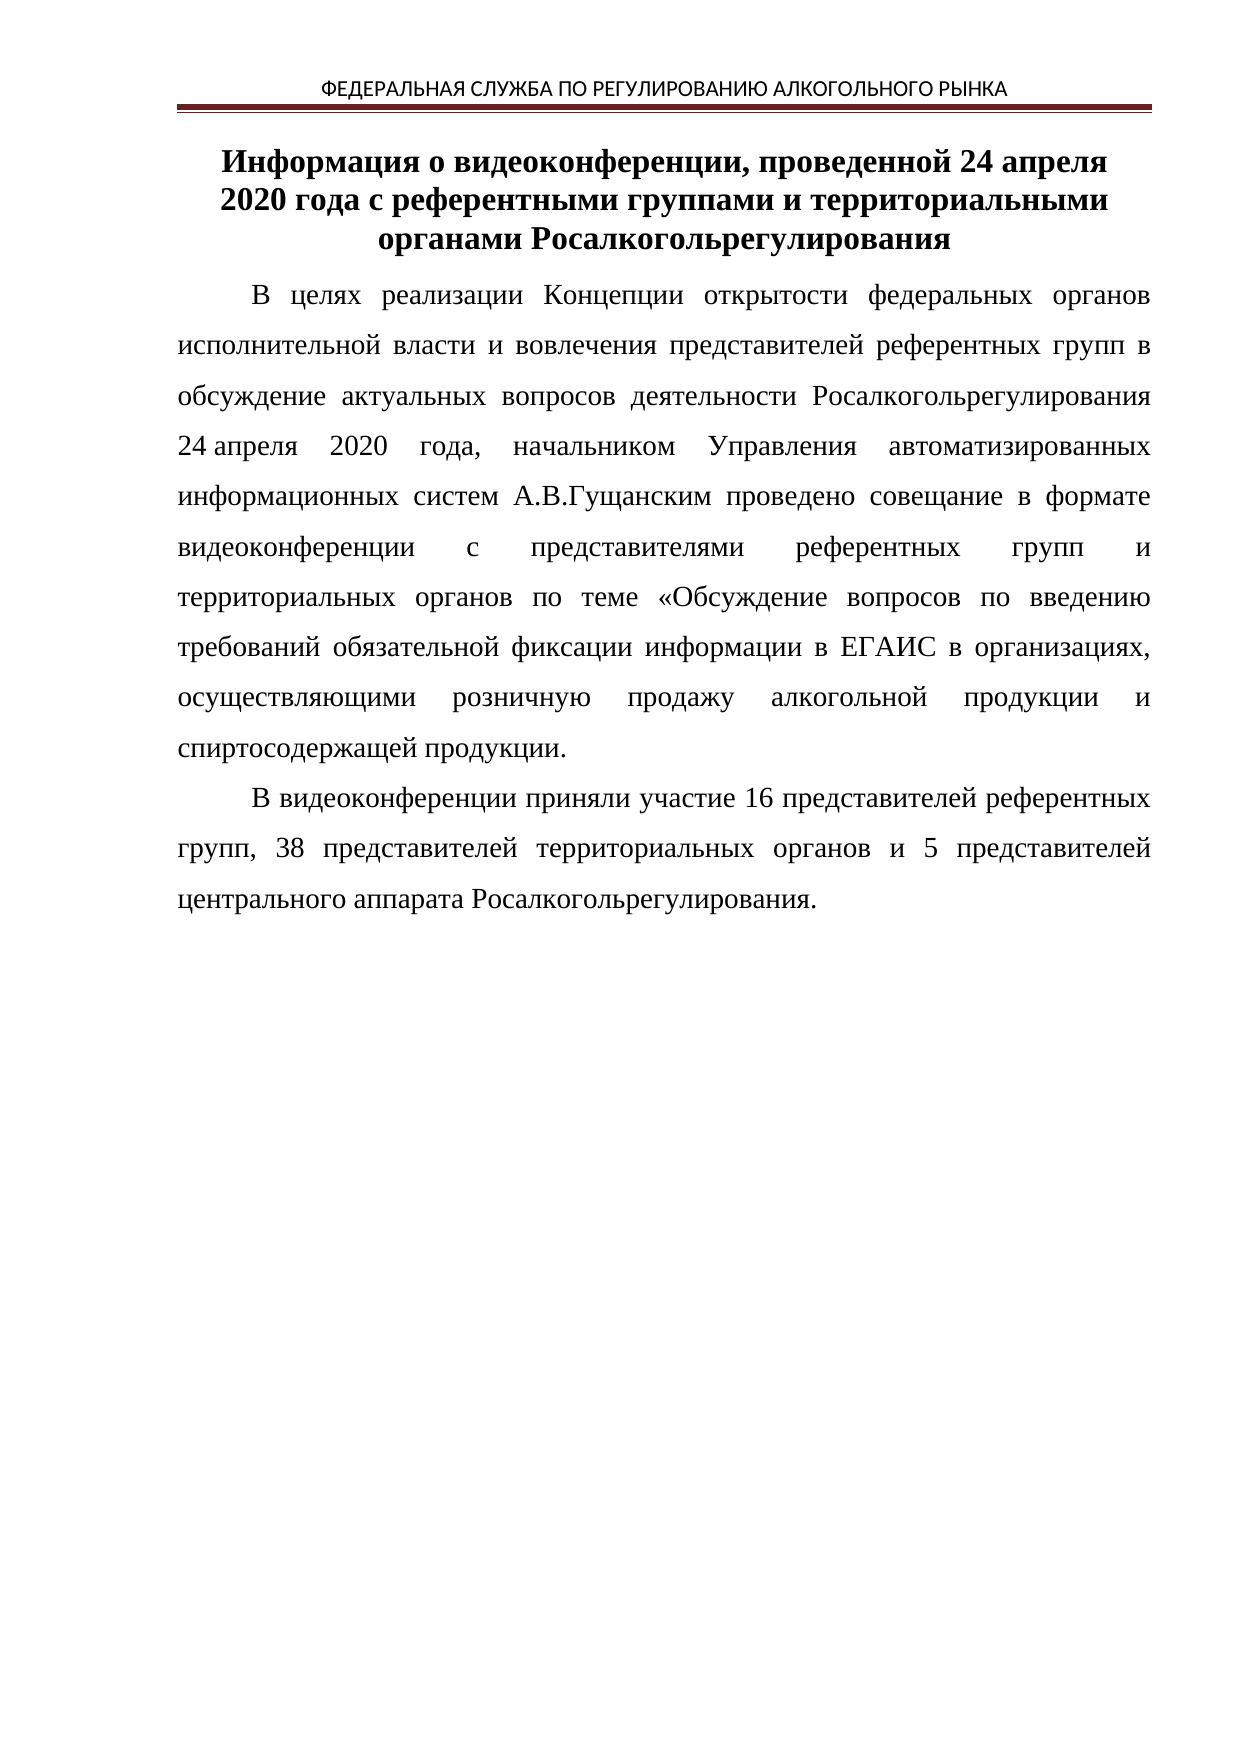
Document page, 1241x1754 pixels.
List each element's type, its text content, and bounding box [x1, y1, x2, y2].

text В целях реализации Концепции открытости федеральных органов исполнительной власти и вовлечения представителей референтных групп в обсуждение актуальных вопросов деятельности Росалкогольрегулирования 24 апреля 2020 года, начальником Управления автоматизированных информационных систем А.В.Гущанским проведено совещание в формате видеоконференции с представителями референтных групп и территориальных органов по теме «Обсуждение вопросов по введению требований обязательной фиксации информации в ЕГАИС в организациях, осуществляющими розничную продажу алкогольной продукции и спиртосодержащей продукции. [177, 277, 1152, 763]
text Информация о видеоконференции, проведенной 24 апреля 2020 года с референтными группами и территориальными органами Росалкогольрегулирования [177, 141, 1152, 256]
text В видеоконференции приняли участие 16 представителей референтных групп, 38 представителей территориальных органов и 5 представителей центрального аппарата Росалкогольрегулирования. [177, 780, 1152, 914]
